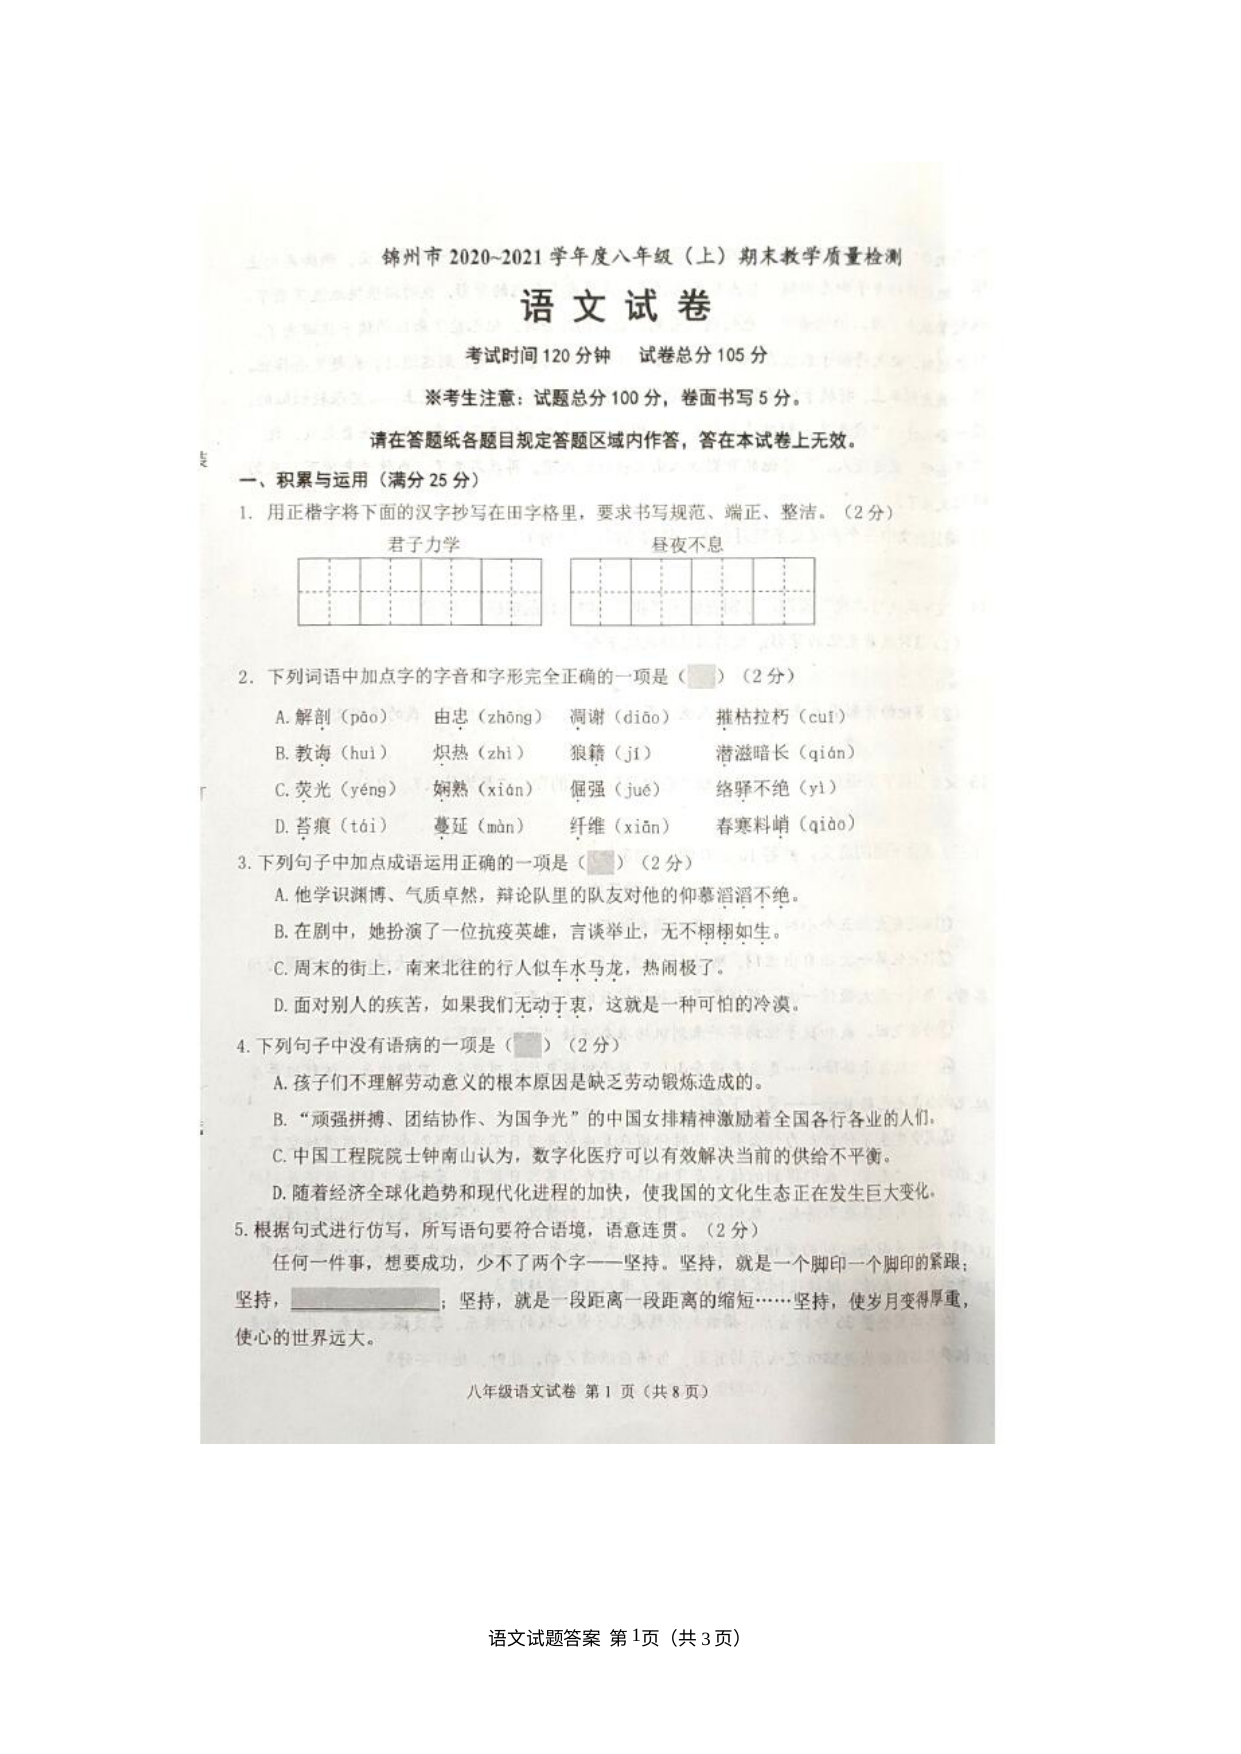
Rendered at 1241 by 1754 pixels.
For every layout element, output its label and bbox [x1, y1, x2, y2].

picture [187, 162, 1053, 1444]
